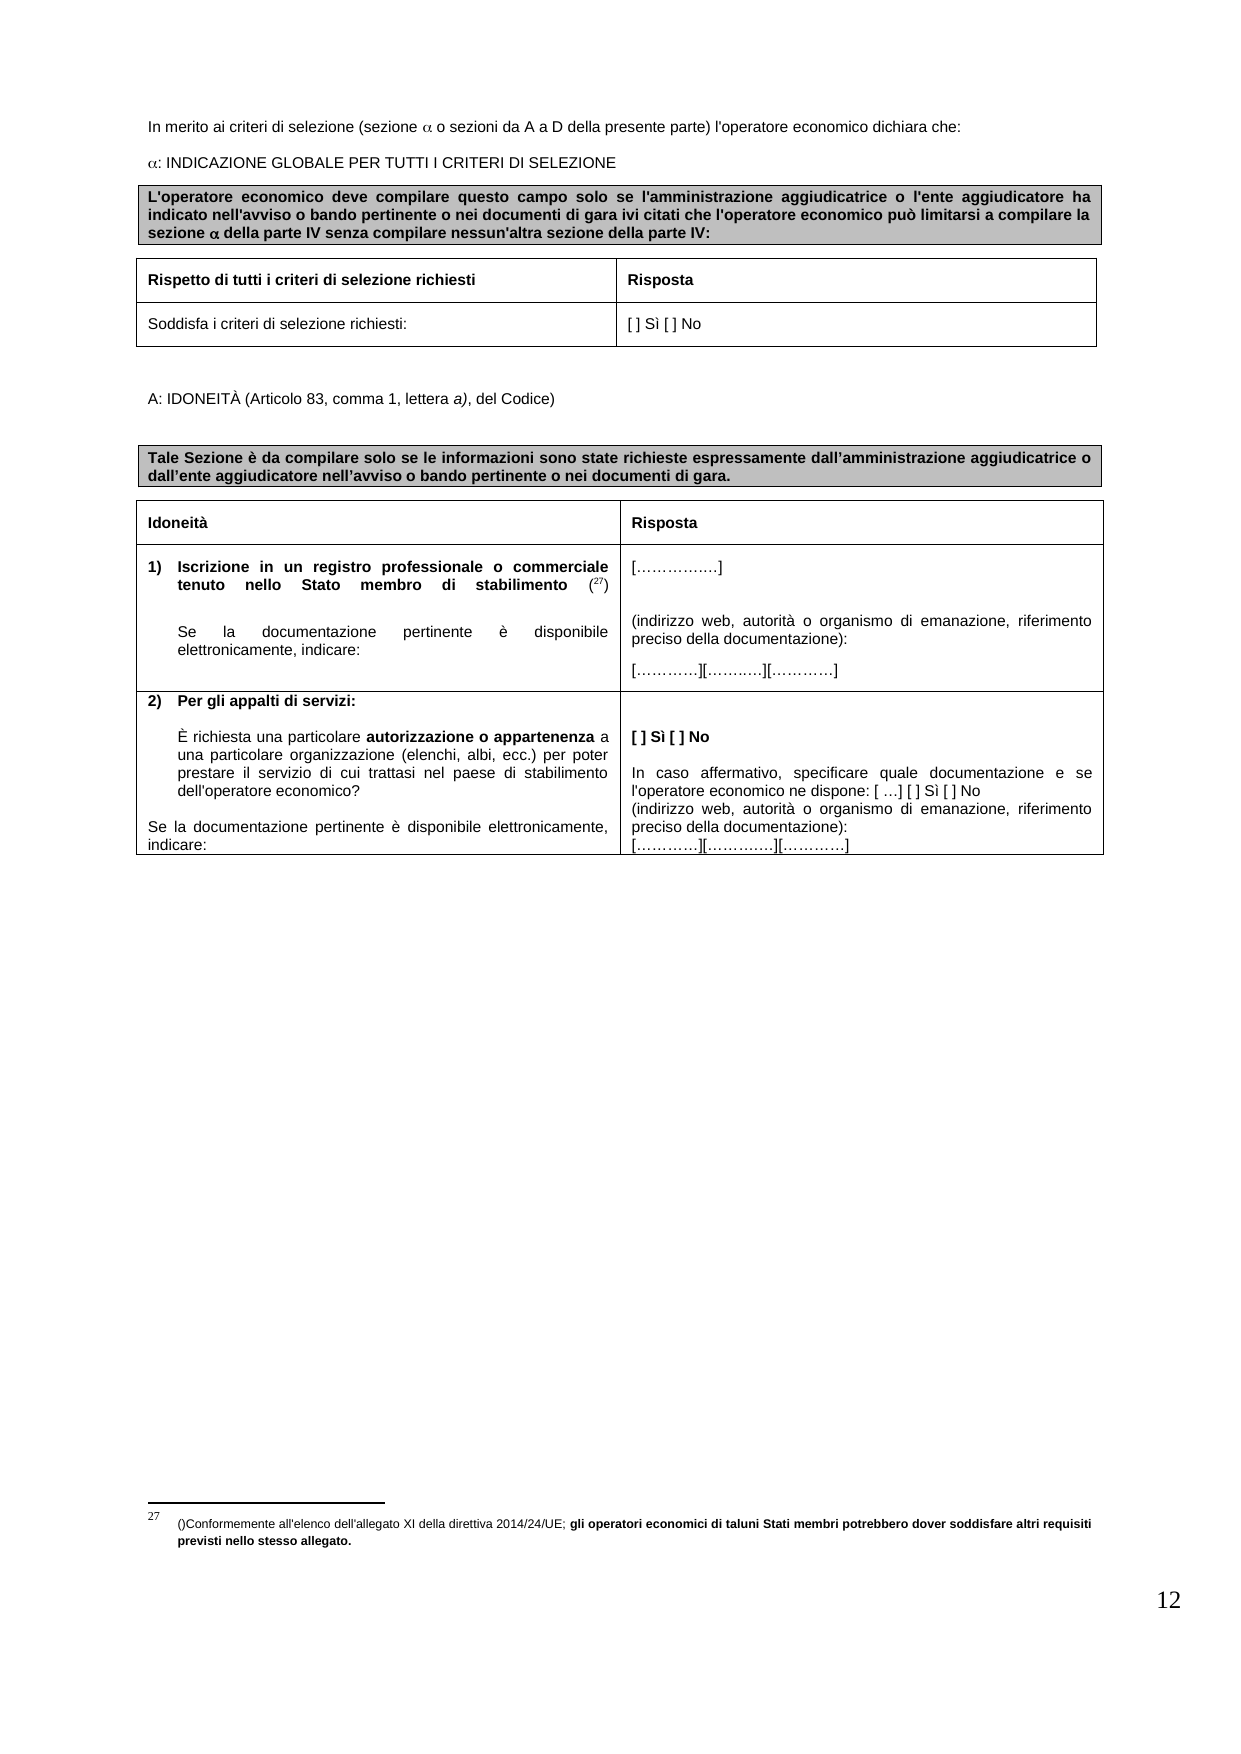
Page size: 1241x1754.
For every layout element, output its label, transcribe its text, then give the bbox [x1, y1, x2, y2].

table_cell [ ] Sì [ ] No [617, 303, 1096, 346]
table_cell [………….…] (indirizzo web, autorità o organismo di emanazione, riferimento preciso della documentazione): […………][……..…][…………] [621, 545, 1103, 691]
table_header Risposta [617, 259, 1096, 302]
table_cell Per gli appalti di servizi: È richiesta una particolare autorizzazione o appartenenza a una particolare organizzazione (elenchi, albi, ecc.) per poter prestare il servizio di cui trattasi nel paese di stabilimento dell'operatore economico? Se la documentazione pertinente è disponibile elettronicamente, indicare: [137, 692, 620, 854]
text Tale Sezione è da compilare solo se le informazioni sono state richieste espressamente dall’amministrazione aggiudicatrice o dall’ente aggiudicatore nell’avviso o bando pertinente o nei documenti di gara. [139, 446, 1101, 486]
text In merito ai criteri di selezione (sezione o sezioni da A a D della presente parte) l'operatore economico dichiara che: [148, 118, 1093, 136]
title : Indicazione globale per tutti i criteri di selezione [148, 154, 1093, 172]
table_header Rispetto di tutti i criteri di selezione richiesti [137, 259, 616, 302]
table_header Risposta [621, 501, 1103, 544]
table_cell Iscrizione in un registro professionale o commerciale tenuto nello Stato membro di stabilimento () Se la documentazione pertinente è disponibile elettronicamente, indicare: [137, 545, 620, 691]
table_cell [ ] Sì [ ] No In caso affermativo, specificare quale documentazione e se l'operatore economico ne dispone: [ …] [ ] Sì [ ] No (indirizzo web, autorità o organismo di emanazione, riferimento preciso della documentazione): […………][……….…][…………] [621, 692, 1103, 854]
text L'operatore economico deve compilare questo campo solo se l'amministrazione aggiudicatrice o l'ente aggiudicatore ha indicato nell'avviso o bando pertinente o nei documenti di gara ivi citati che l'operatore economico può limitarsi a compilare la sezione della parte IV senza compilare nessun'altra sezione della parte IV: [139, 186, 1101, 244]
title A: Idoneità (Articolo 83, comma 1, lettera a), del Codice) [148, 390, 1093, 408]
table_header Idoneità [137, 501, 620, 544]
table_cell Soddisfa i criteri di selezione richiesti: [137, 303, 616, 346]
